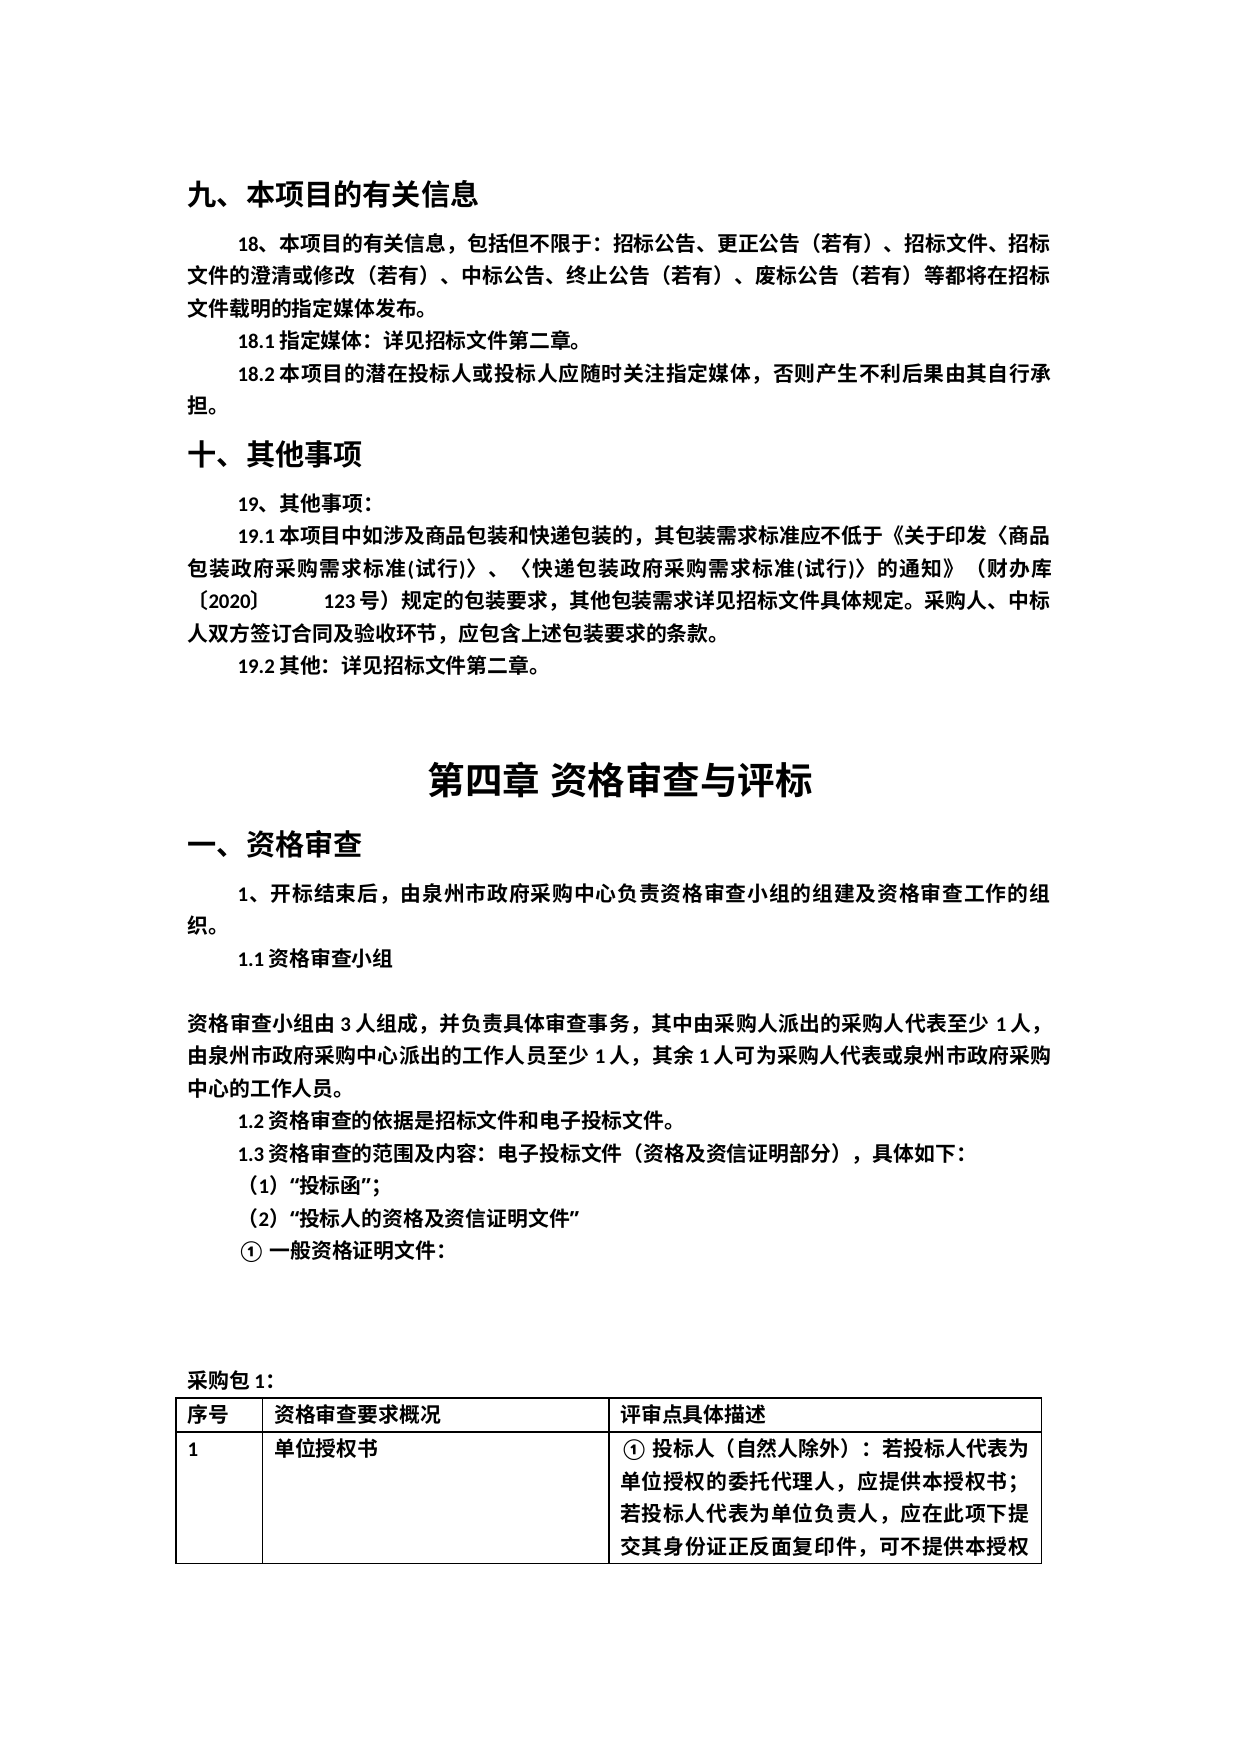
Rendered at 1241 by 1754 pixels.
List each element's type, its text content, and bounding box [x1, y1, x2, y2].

table_header 资格审查要求概况 [263, 1399, 608, 1431]
text （1）“投标函”； [187, 1169, 1053, 1202]
text 19、其他事项： [187, 487, 1053, 519]
table_header 序号 [177, 1399, 262, 1431]
text 18、本项目的有关信息，包括但不限于：招标公告、更正公告（若有）、招标文件、招标文件的澄清或修改（若有）、中标公告、终止公告（若有）、废标公告（若有）等都将在招标文件载明的指定媒体发布。 [187, 227, 1053, 324]
text 采购包1： [187, 1364, 1053, 1397]
text 1.3资格审查的范围及内容：电子投标文件（资格及资信证明部分），具体如下： [187, 1137, 1053, 1169]
text （2）“投标人的资格及资信证明文件” [187, 1202, 1053, 1234]
text 九、本项目的有关信息 [187, 162, 1053, 227]
table_header 评审点具体描述 [610, 1399, 1041, 1431]
text 第四章 资格审查与评标 [187, 747, 1053, 812]
table_cell 1 [177, 1433, 262, 1563]
text 十、其他事项 [187, 422, 1053, 487]
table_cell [610, 1433, 1041, 1563]
text 一、资格审查 [187, 812, 1053, 877]
text 1.2资格审查的依据是招标文件和电子投标文件。 [187, 1104, 1053, 1137]
text 18.1指定媒体：详见招标文件第二章。 [187, 324, 1053, 357]
text 19.1本项目中如涉及商品包装和快递包装的，其包装需求标准应不低于《关于印发〈商品包装政府采购需求标准(试行)〉、〈快递包装政府采购需求标准(试行)〉的通知》（财办库〔2020〕 123号）规定的包装要求，其他包装需求详见招标文件具体规定。采购人、中标人双方签订合同及验收环节，应包含上述包装要求的条款。 [187, 519, 1053, 649]
text 18.2本项目的潜在投标人或投标人应随时关注指定媒体，否则产生不利后果由其自行承担。 [187, 357, 1053, 422]
text ①一般资格证明文件： [187, 1234, 1053, 1267]
text 资格审查小组由3人组成，并负责具体审查事务，其中由采购人派出的采购人代表至少1人，由泉州市政府采购中心派出的工作人员至少1人，其余1人可为采购人代表或泉州市政府采购中心的工作人员。 [187, 1007, 1053, 1104]
table_cell 单位授权书 [263, 1433, 608, 1563]
text 19.2其他：详见招标文件第二章。 [187, 649, 1053, 682]
text 1、开标结束后，由泉州市政府采购中心负责资格审查小组的组建及资格审查工作的组织。 [187, 877, 1053, 942]
text 1.1资格审查小组 [187, 942, 1053, 974]
